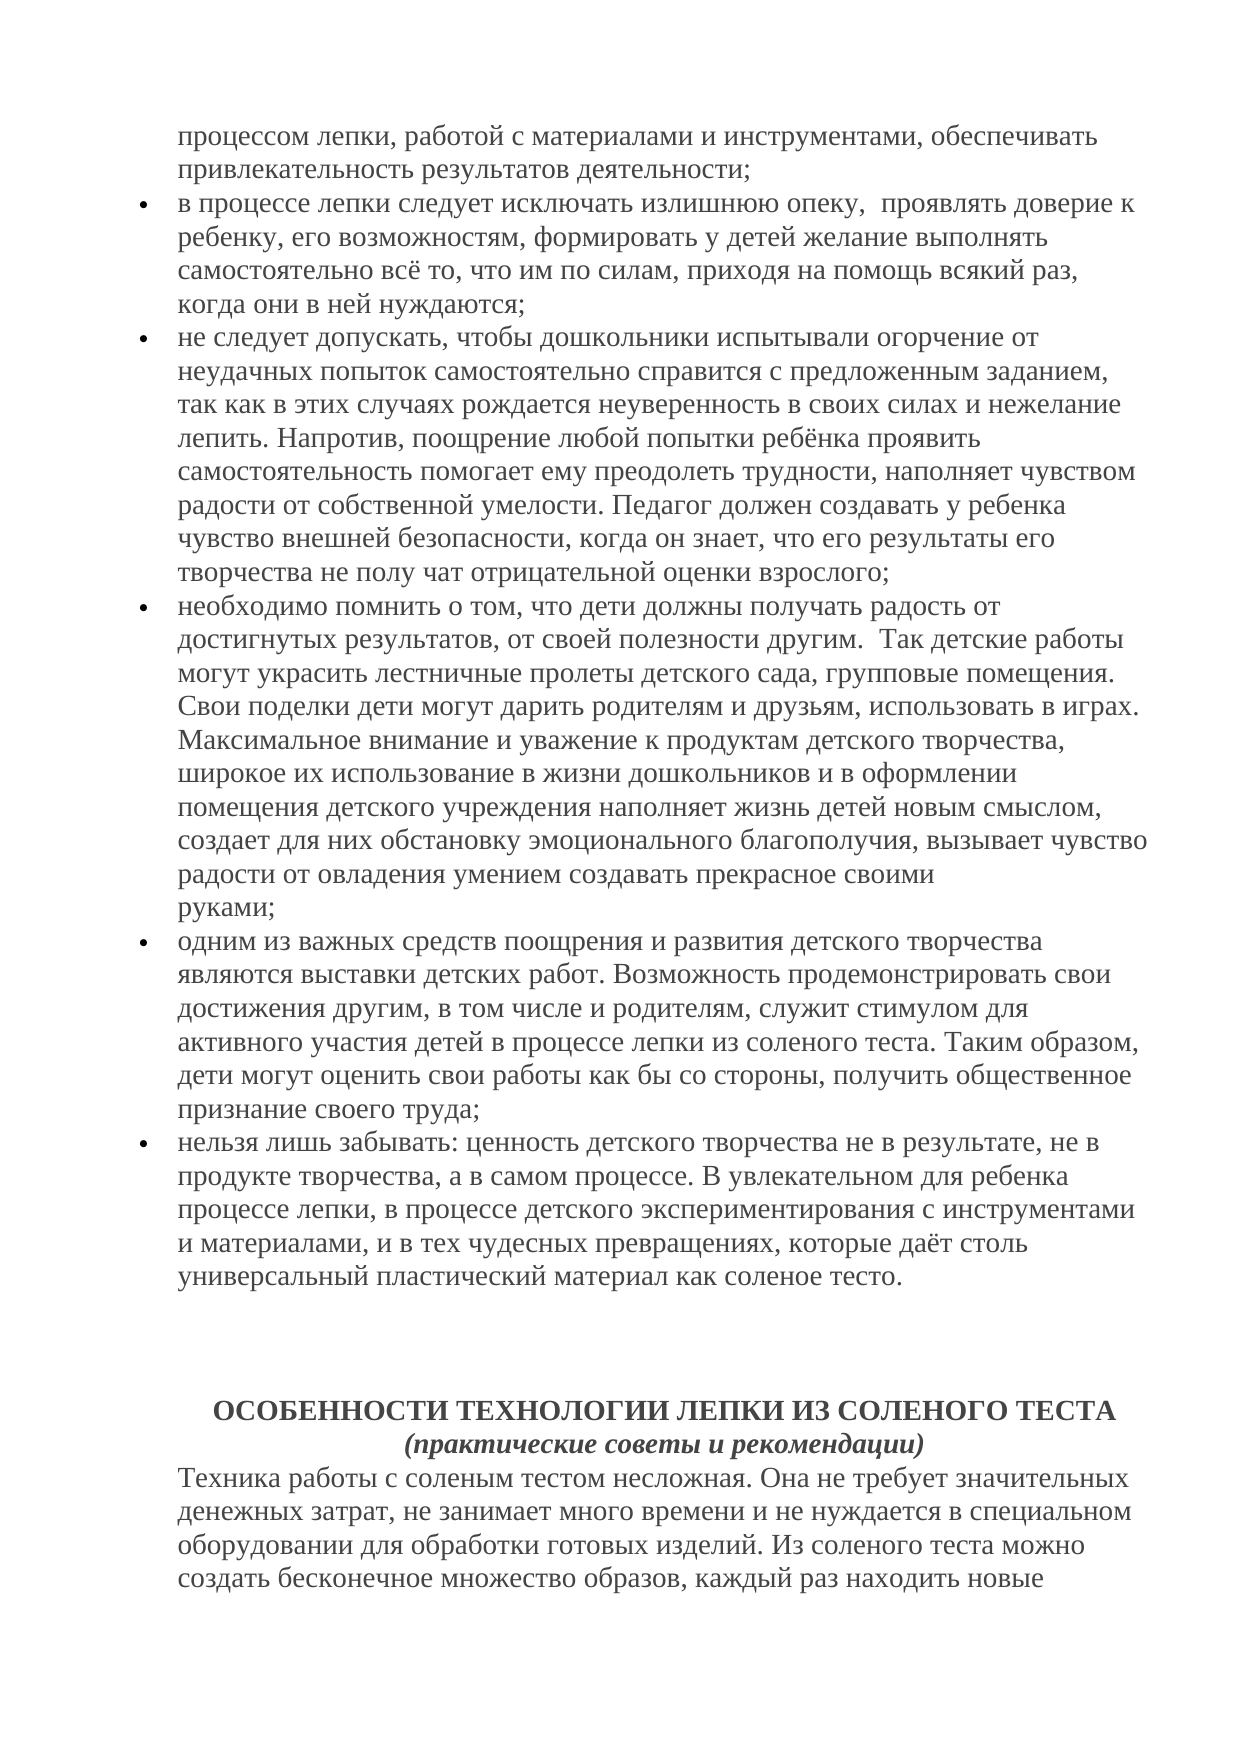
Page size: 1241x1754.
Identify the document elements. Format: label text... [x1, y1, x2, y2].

text ОСОБЕННОСТИ ТЕХНОЛОГИИ ЛЕПКИ ИЗ СОЛЕНОГО ТЕСТА [177, 1393, 1152, 1426]
list нельзя лишь забывать: ценность детского творчества не в результате, не в продукте творчества, а в самом процессе. В увлекательном для ребенка процессе лепки, в процессе детского экспериментирования с инструментами и материалами, и в тех чудесных превращениях, которые даёт столь универсальный пластический материал как соленое тесто. [140, 1124, 1152, 1292]
text руками; [177, 889, 1152, 923]
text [177, 1460, 1152, 1594]
list одним из важных средств поощрения и развития детского творчества являются выставки детских работ. Возможность продемонстрировать свои достижения другим, в том числе и родителям, служит стимулом для активного участия детей в процессе лепки из соленого теста. Таким образом, дети могут оценить свои работы как бы со стороны, получить общественное признание своего труда; [140, 923, 1152, 1124]
list в процессе лепки следует исключать излишнюю опеку, проявлять доверие к ребенку, его возможностям, формировать у детей желание выполнять самостоятельно всё то, что им по силам, приходя на помощь всякий раз, когда они в ней нуждаются; [140, 185, 1152, 319]
text (практические советы и рекомендации) [177, 1426, 1152, 1460]
list необходимо помнить о том, что дети должны получать радость от достигнутых результатов, от своей полезности другим. Так детские работы могут украсить лестничные пролеты детского сада, групповые помещения. Свои поделки дети могут дарить родителям и друзьям, использовать в играх. Максимальное внимание и уважение к продуктам детского творчества, широкое их использование в жизни дошкольников и в оформлении помещения детского учреждения наполняет жизнь детей новым смыслом, создает для них обстановку эмоционального благополучия, вызывает чувство радости от овладения умением создавать прекрасное своими [140, 588, 1152, 889]
list не следует допускать, чтобы дошкольники испытывали огорчение от неудачных попыток самостоятельно справится с предложенным заданием, так как в этих случаях рождается неуверенность в своих силах и нежелание лепить. Напротив, поощрение любой попытки ребёнка проявить самостоятельность помогает ему преодолеть трудности, наполняет чувством радости от собственной умелости. Педагог должен создавать у ребенка чувство внешней безопасности, когда он знает, что его результаты его творчества не полу чат отрицательной оценки взрослого; [140, 319, 1152, 588]
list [140, 118, 1152, 185]
